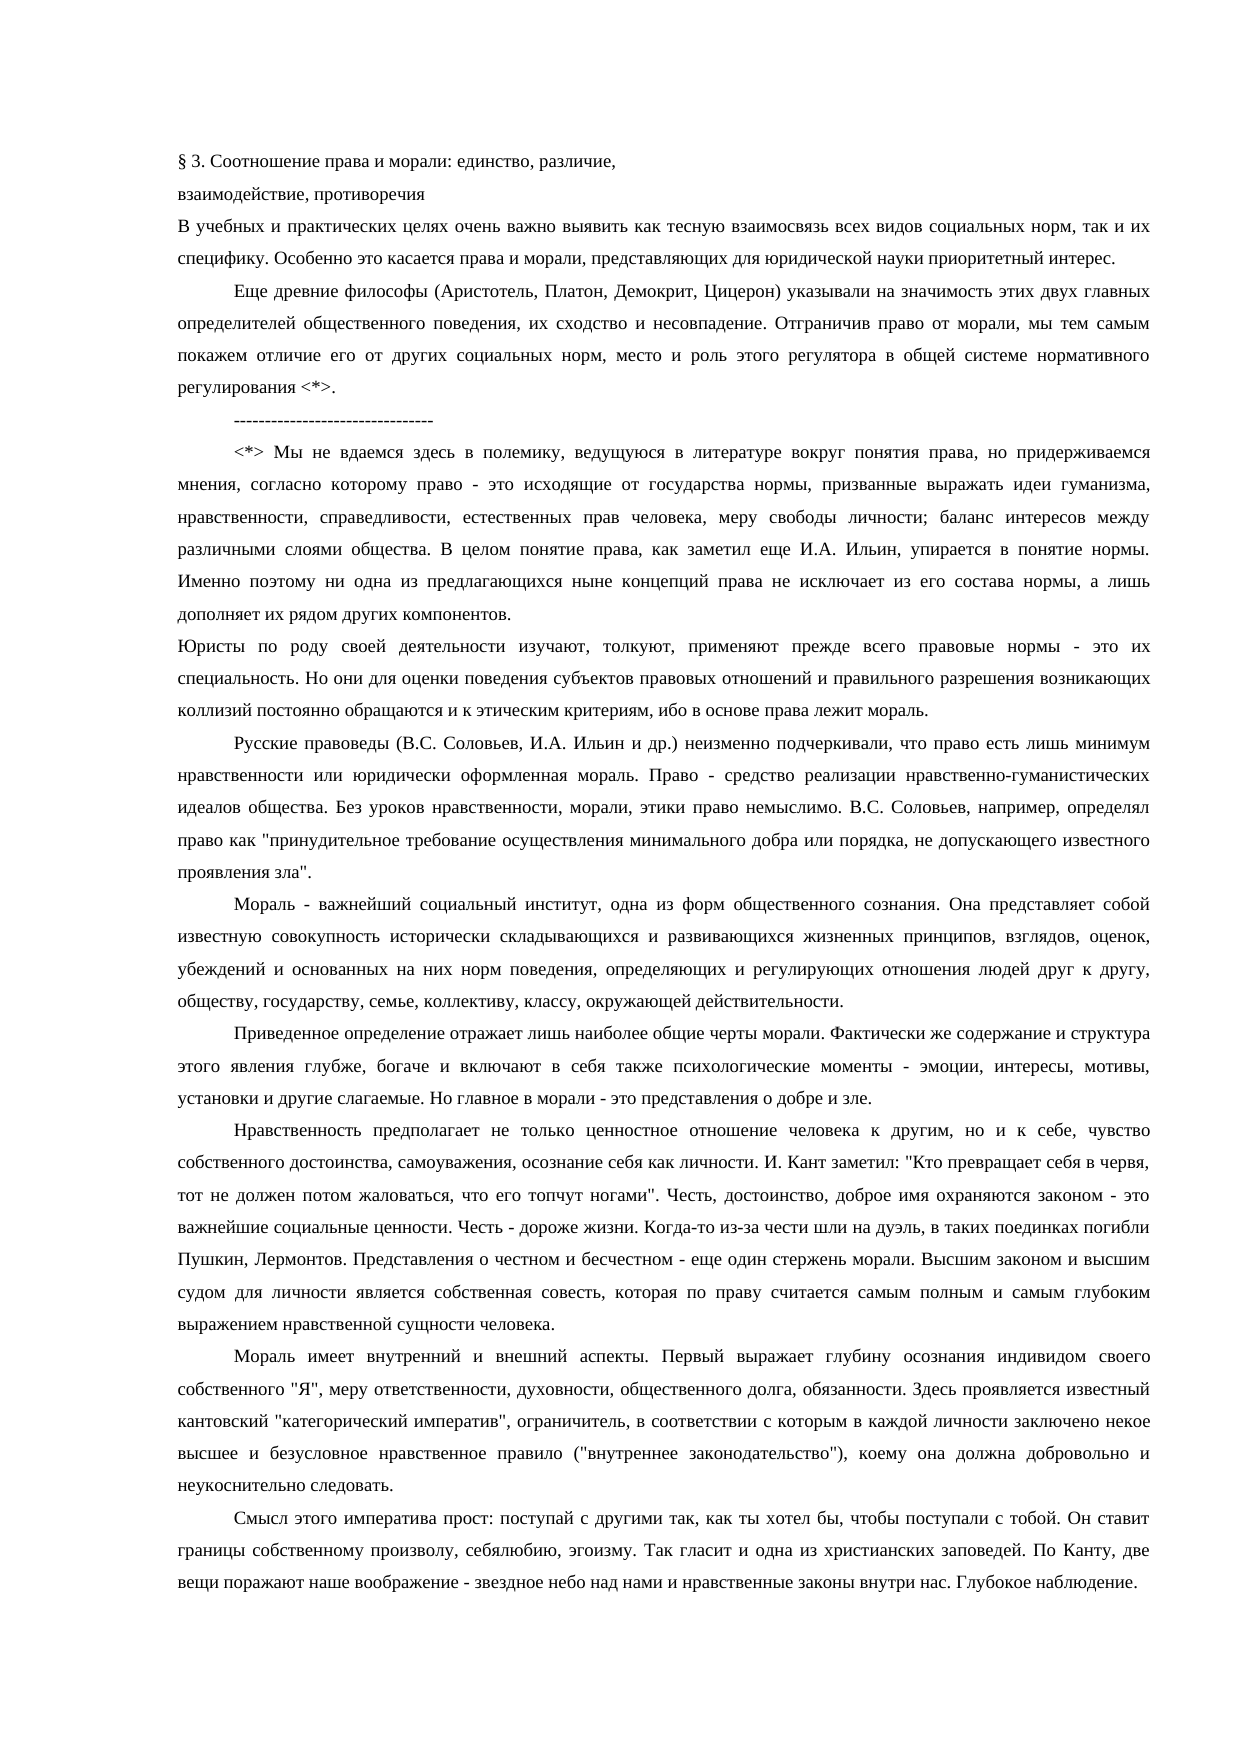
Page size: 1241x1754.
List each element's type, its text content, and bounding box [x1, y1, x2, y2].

text Мораль имеет внутренний и внешний аспекты. Первый выражает глубину осознания индивидом своего собственного "Я", меру ответственности, духовности, общественного долга, обязанности. Здесь проявляется известный кантовский "категорический императив", ограничитель, в соответствии с которым в каждой личности заключено некое высшее и безусловное нравственное правило ("внутреннее законодательство"), коему она должна добровольно и неукоснительно следовать. [177, 1345, 1152, 1496]
text Смысл этого императива прост: поступай с другими так, как ты хотел бы, чтобы поступали с тобой. Он ставит границы собственному произволу, себялюбию, эгоизму. Так гласит и одна из христианских заповедей. По Канту, две вещи поражают наше воображение - звездное небо над нами и нравственные законы внутри нас. Глубокое наблюдение. [177, 1507, 1152, 1593]
text Юристы по роду своей деятельности изучают, толкуют, применяют прежде всего правовые нормы - это их специальность. Но они для оценки поведения субъектов правовых отношений и правильного разрешения возникающих коллизий постоянно обращаются и к этическим критериям, ибо в основе права лежит мораль. [177, 635, 1152, 721]
text Русские правоведы (В.С. Соловьев, И.А. Ильин и др.) неизменно подчеркивали, что право есть лишь минимум нравственности или юридически оформленная мораль. Право - средство реализации нравственно-гуманистических идеалов общества. Без уроков нравственности, морали, этики право немыслимо. В.С. Соловьев, например, определял право как "принудительное требование осуществления минимального добра или порядка, не допускающего известного проявления зла". [177, 732, 1152, 882]
text Еще древние философы (Аристотель, Платон, Демокрит, Цицерон) указывали на значимость этих двух главных определителей общественного поведения, их сходство и несовпадение. Отграничив право от морали, мы тем самым покажем отличие его от других социальных норм, место и роль этого регулятора в общей системе нормативного регулирования <*>. [177, 279, 1152, 398]
text -------------------------------- [177, 409, 1152, 430]
text <*> Мы не вдаемся здесь в полемику, ведущуюся в литературе вокруг понятия права, но придерживаемся мнения, согласно которому право - это исходящие от государства нормы, призванные выражать идеи гуманизма, нравственности, справедливости, естественных прав человека, меру свободы личности; баланс интересов между различными слоями общества. В целом понятие права, как заметил еще И.А. Ильин, упирается в понятие нормы. Именно поэтому ни одна из предлагающихся ныне концепций права не исключает из его состава нормы, а лишь дополняет их рядом других компонентов. [177, 441, 1152, 624]
text § 3. Соотношение права и морали: единство, различие, [177, 150, 1152, 172]
text Приведенное определение отражает лишь наиболее общие черты морали. Фактически же содержание и структура этого явления глубже, богаче и включают в себя также психологические моменты - эмоции, интересы, мотивы, установки и другие слагаемые. Но главное в морали - это представления о добре и зле. [177, 1022, 1152, 1108]
text В учебных и практических целях очень важно выявить как тесную взаимосвязь всех видов социальных норм, так и их специфику. Особенно это касается права и морали, представляющих для юридической науки приоритетный интерес. [177, 215, 1152, 269]
text взаимодействие, противоречия [177, 183, 1152, 204]
text Нравственность предполагает не только ценностное отношение человека к другим, но и к себе, чувство собственного достоинства, самоуважения, осознание себя как личности. И. Кант заметил: "Кто превращает себя в червя, тот не должен потом жаловаться, что его топчут ногами". Честь, достоинство, доброе имя охраняются законом - это важнейшие социальные ценности. Честь - дороже жизни. Когда-то из-за чести шли на дуэль, в таких поединках погибли Пушкин, Лермонтов. Представления о честном и бесчестном - еще один стержень морали. Высшим законом и высшим судом для личности является собственная совесть, которая по праву считается самым полным и самым глубоким выражением нравственной сущности человека. [177, 1119, 1152, 1334]
text Мораль - важнейший социальный институт, одна из форм общественного сознания. Она представляет собой известную совокупность исторически складывающихся и развивающихся жизненных принципов, взглядов, оценок, убеждений и основанных на них норм поведения, определяющих и регулирующих отношения людей друг к другу, обществу, государству, семье, коллективу, классу, окружающей действительности. [177, 893, 1152, 1012]
